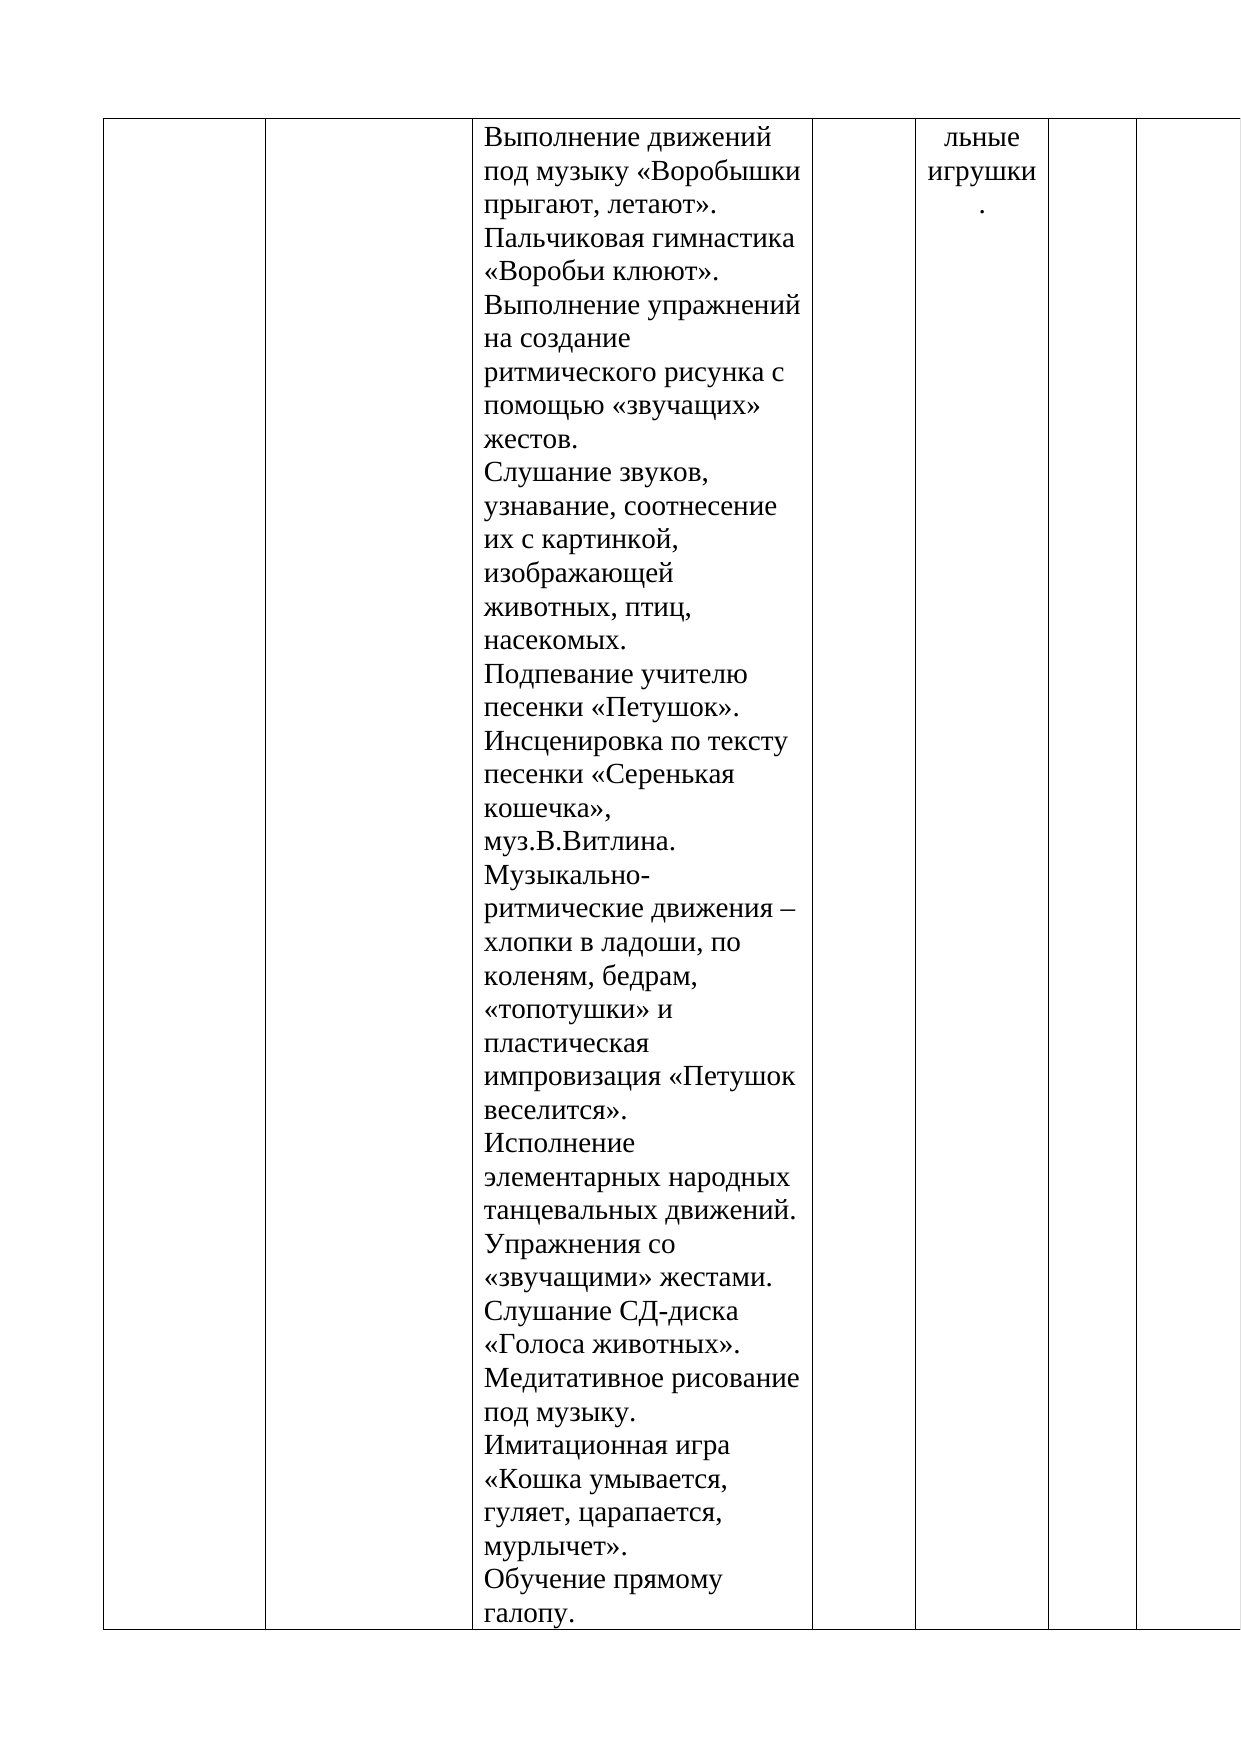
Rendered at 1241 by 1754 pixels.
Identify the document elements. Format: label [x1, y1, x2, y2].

table_cell [813, 119, 915, 1628]
table_cell [1137, 119, 1240, 1628]
table_cell [916, 119, 1048, 1628]
table_cell [1049, 119, 1136, 1628]
table_cell [104, 119, 265, 1628]
table_cell [266, 119, 472, 1628]
table_cell [473, 119, 812, 1628]
